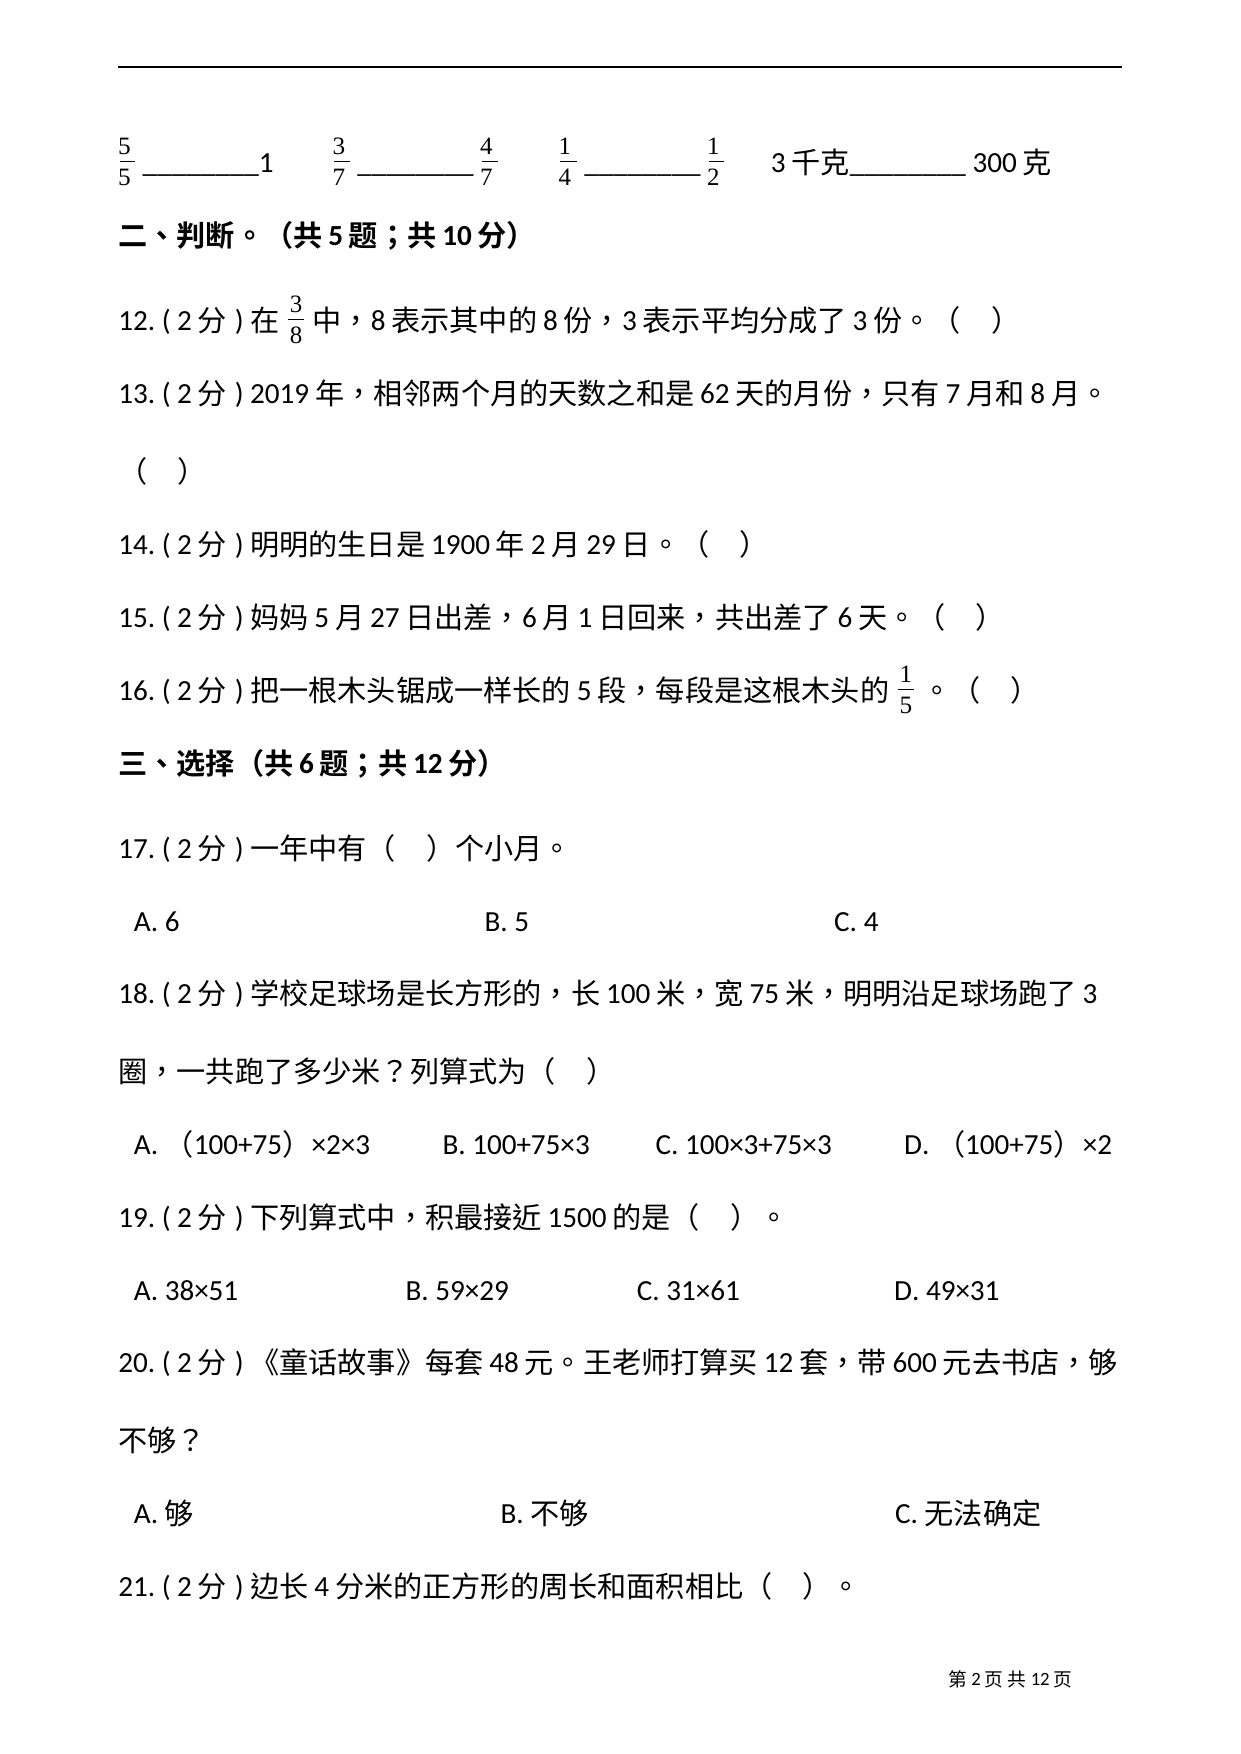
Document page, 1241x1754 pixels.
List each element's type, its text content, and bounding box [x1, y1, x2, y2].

text 二、判断。（共5题；共10分） [118, 202, 1122, 267]
text 13. ( 2分 ) 2019年，相邻两个月的天数之和是62天的月份，只有7月和8月。（ ） [118, 361, 1122, 504]
text 21. ( 2分 ) 边长4分米的正方形的周长和面积相比（ ）。 [118, 1553, 1122, 1618]
text A. （100+75）×2×3 B. 100+75×3 C. 100×3+75×3 D. （100+75）×2 [134, 1112, 1122, 1177]
text A. 38×51 B. 59×29 C. 31×61 D. 49×31 [134, 1257, 1122, 1322]
text 16. ( 2分 ) 把一根木头锯成一样长的5段，每段是这根木头的 。（ ） [118, 657, 1122, 722]
text 18. ( 2分 ) 学校足球场是长方形的，长100米，宽75米，明明沿足球场跑了3圈，一共跑了多少米？列算式为（ ） [118, 961, 1122, 1104]
text A. 6 B. 5 C. 4 [134, 889, 1122, 954]
text 12. ( 2分 ) 在 中，8表示其中的8份，3表示平均分成了3份。（ ） [118, 288, 1122, 353]
text 15. ( 2分 ) 妈妈5月27日出差，6月1日回来，共出差了6天。（ ） [118, 584, 1122, 649]
text 14. ( 2分 ) 明明的生日是1900年2月29日。（ ） [118, 512, 1122, 577]
text 17. ( 2分 ) 一年中有（ ）个小月。 [118, 816, 1122, 881]
text 19. ( 2分 ) 下列算式中，积最接近1500的是（ ）。 [118, 1184, 1122, 1249]
text 20. ( 2分 ) 《童话故事》每套48元。王老师打算买12套，带600元去书店，够不够？ [118, 1329, 1122, 1472]
text 三、选择（共6题；共12分） [118, 730, 1122, 795]
text A. 够 B. 不够 C. 无法确定 [134, 1480, 1122, 1545]
text ________1 ________ ________ 3千克________ 300克 [118, 129, 1122, 194]
